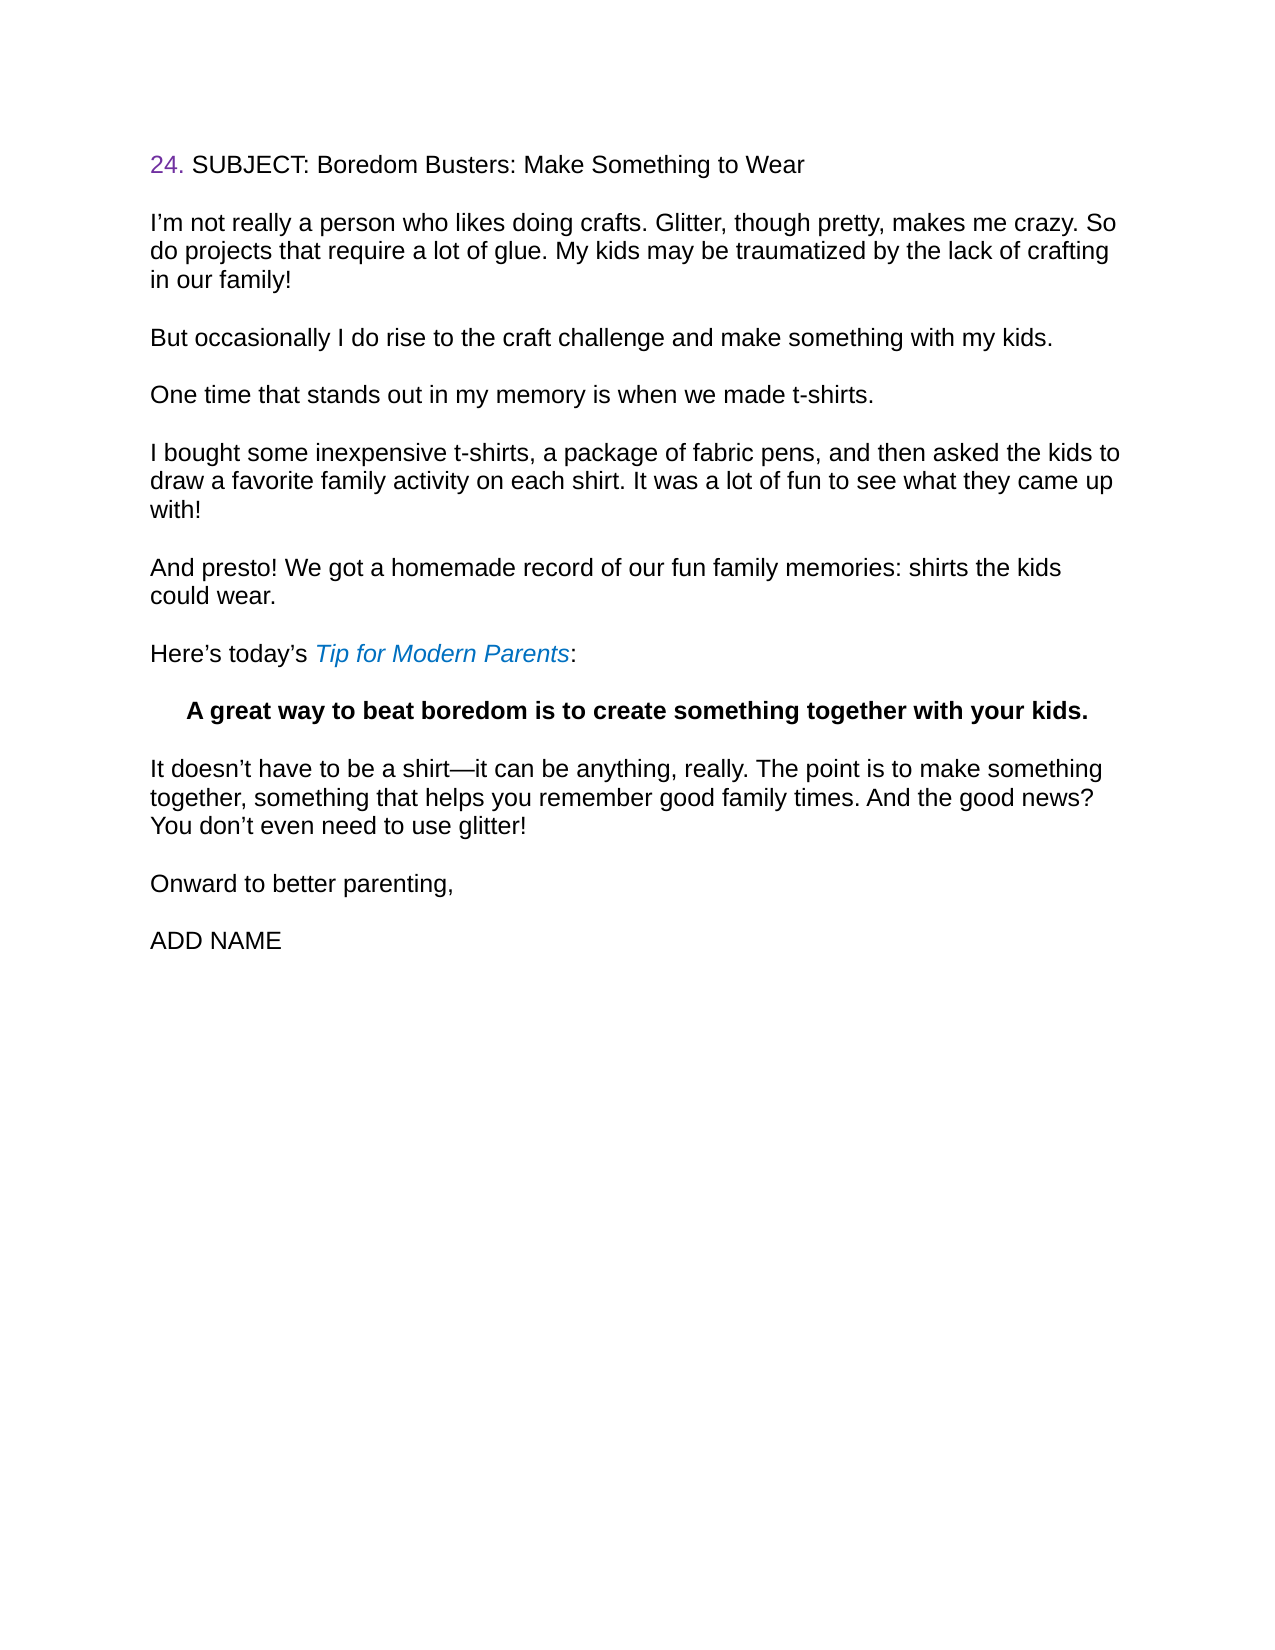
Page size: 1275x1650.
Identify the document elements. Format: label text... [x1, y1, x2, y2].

text I bought some inexpensive t-shirts, a package of fabric pens, and then asked the kids to draw a favorite family activity on each shirt. It was a lot of fun to see what they came up with! [150, 437, 1125, 524]
text But occasionally I do rise to the craft challenge and make something with my kids. [150, 322, 1125, 351]
text A great way to beat boredom is to create something together with your kids. [150, 696, 1125, 725]
text ADD NAME [150, 926, 1125, 955]
text It doesn’t have to be a shirt—it can be anything, really. The point is to make something together, something that helps you remember good family times. And the good news? You don’t even need to use glitter! [150, 754, 1125, 840]
text One time that stands out in my memory is when we made t-shirts. [150, 380, 1125, 409]
text And presto! We got a homemade record of our fun family memories: shirts the kids could wear. [150, 552, 1125, 610]
text Onward to better parenting, [150, 869, 1125, 897]
text Here’s today’s Tip for Modern Parents: [150, 639, 1125, 667]
text I’m not really a person who likes doing crafts. Glitter, though pretty, makes me crazy. So do projects that require a lot of glue. My kids may be traumatized by the lack of crafting in our family! [150, 207, 1125, 294]
text 24. SUBJECT: Boredom Busters: Make Something to Wear [150, 150, 1125, 179]
